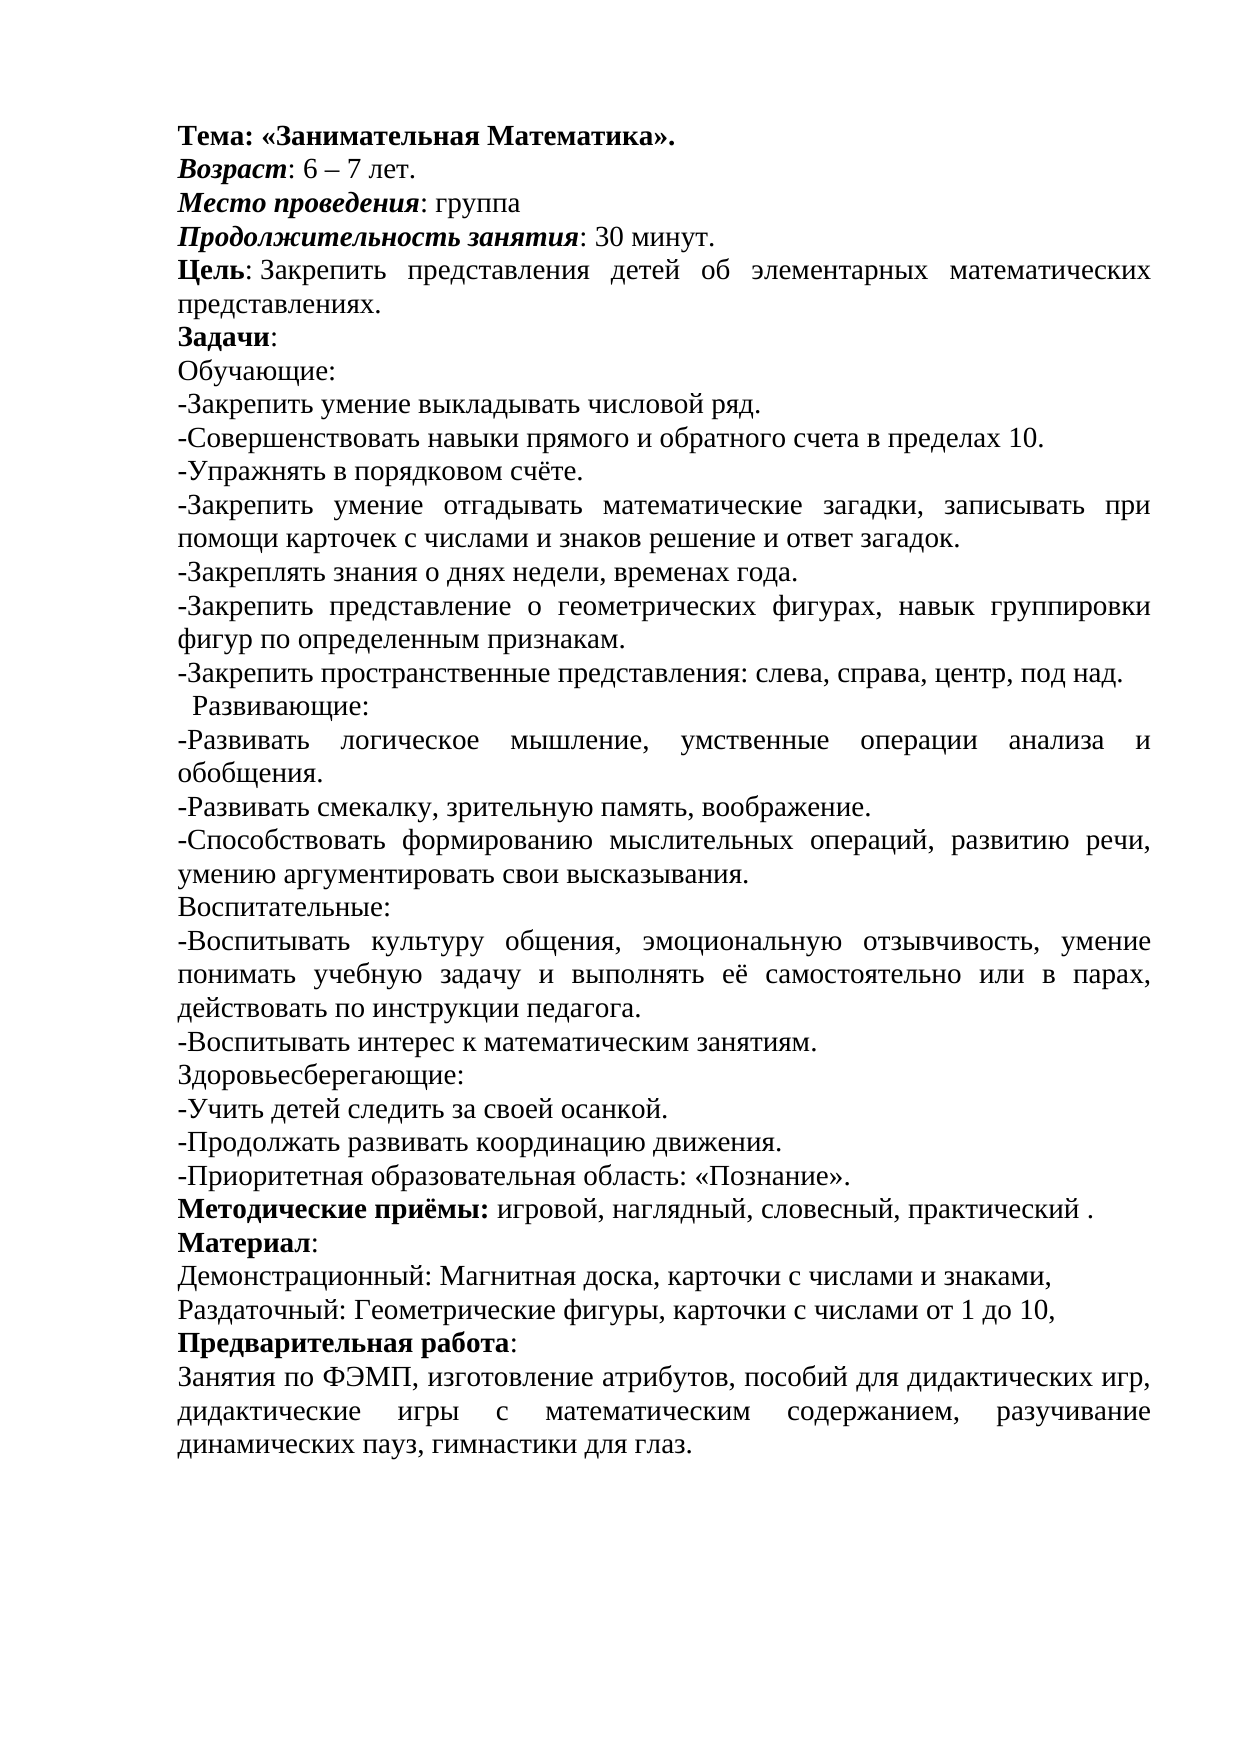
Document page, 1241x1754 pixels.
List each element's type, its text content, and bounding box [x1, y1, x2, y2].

text -Учить детей следить за своей осанкой. [177, 1091, 1152, 1124]
text Раздаточный: Геометрические фигуры, карточки с числами от 1 до 10, [177, 1292, 1152, 1326]
text -Воспитывать культуру общения, эмоциональную отзывчивость, умение понимать учебную задачу и выполнять её самостоятельно или в парах, действовать по инструкции педагога. [177, 923, 1152, 1024]
text -Упражнять в порядковом счёте. [177, 453, 1152, 487]
text Возраст: 6 – 7 лет. [177, 152, 1152, 185]
text Место проведения: группа [177, 185, 1152, 219]
text -Приоритетная образовательная область: «Познание». [177, 1158, 1152, 1191]
text Здоровьесберегающие: [177, 1057, 1152, 1091]
text Тема: «Занимательная Математика». [177, 118, 1152, 152]
text Продолжительность занятия: 30 минут. [177, 219, 1152, 252]
text -Развивать логическое мышление, умственные операции анализа и обобщения. [177, 722, 1152, 789]
text Воспитательные: [177, 889, 1152, 923]
text -Продолжать развивать координацию движения. [177, 1124, 1152, 1158]
text Методические приёмы: игровой, наглядный, словесный, практический . [177, 1191, 1152, 1225]
text -Совершенствовать навыки прямого и обратного счета в пределах 10. [177, 420, 1152, 453]
text Цель: Закрепить представления детей об элементарных математических представлениях. [177, 252, 1152, 319]
text -Закрепить умение выкладывать числовой ряд. [177, 386, 1152, 420]
text Занятия по ФЭМП, изготовление атрибутов, пособий для дидактических игр, дидактические игры с математическим содержанием, разучивание динамических пауз, гимнастики для глаз. [177, 1359, 1152, 1460]
text -Закреплять знания о днях недели, временах года. [177, 554, 1152, 588]
text Предварительная работа: [177, 1326, 1152, 1359]
text -Воспитывать интерес к математическим занятиям. [177, 1024, 1152, 1057]
text Развивающие: [177, 688, 1152, 722]
text -Способствовать формированию мыслительных операций, развитию речи, умению аргументировать свои высказывания. [177, 822, 1152, 889]
text Задачи: [177, 319, 1152, 353]
text Материал: [177, 1225, 1152, 1258]
text -Закрепить пространственные представления: слева, справа, центр, под над. [177, 655, 1152, 688]
text -Развивать смекалку, зрительную память, воображение. [177, 789, 1152, 822]
text Обучающие: [177, 353, 1152, 386]
text Демонстрационный: Магнитная доска, карточки с числами и знаками, [177, 1258, 1152, 1292]
text -Закрепить умение отгадывать математические загадки, записывать при помощи карточек с числами и знаков решение и ответ загадок. [177, 487, 1152, 554]
text -Закрепить представление о геометрических фигурах, навык группировки фигур по определенным признакам. [177, 588, 1152, 655]
